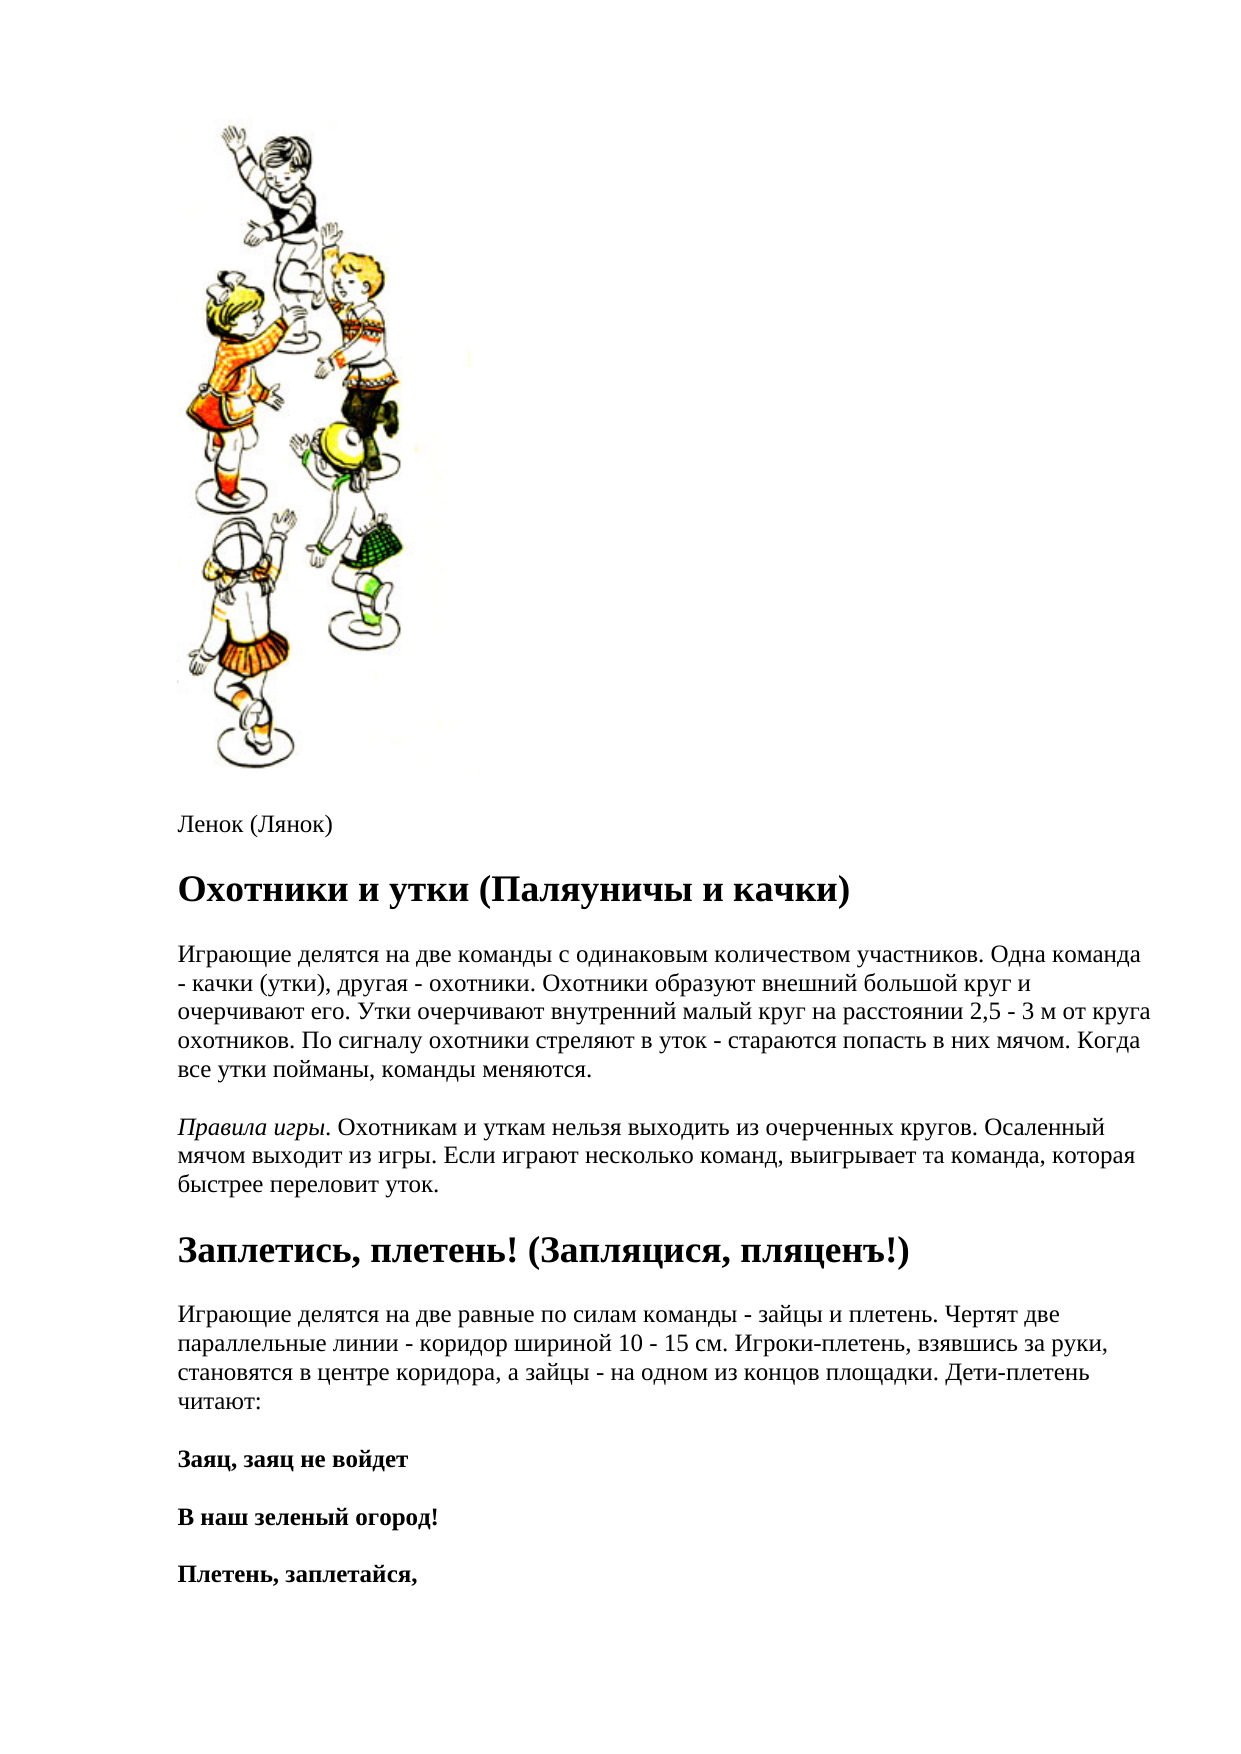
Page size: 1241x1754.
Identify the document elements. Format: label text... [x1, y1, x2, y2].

picture [177, 118, 471, 809]
text Заплетись, плетень! (Запляцися, пляценъ!) [177, 1227, 1152, 1270]
text Играющие делятся на две равные по силам команды - зайцы и плетень. Чертят две параллельные линии - коридор шириной 10 - 15 см. Игроки-плетень, взявшись за руки, становятся в центре коридора, а зайцы - на одном из концов площадки. Дети-плетень читают: [177, 1299, 1152, 1414]
text Играющие делятся на две команды с одинаковым количеством участников. Одна команда - качки (утки), другая - охотники. Охотники образуют внешний большой круг и очерчивают его. Утки очерчивают внутренний малый круг на расстоянии 2,5 - 3 м от круга охотников. По сигналу охотники стреляют в уток - стараются попасть в них мячом. Когда все утки пойманы, команды меняются. [177, 939, 1152, 1083]
text Заяц, заяц не войдет [177, 1444, 1152, 1472]
subtitle Охотники и утки (Паляуничы и качки) [177, 867, 1152, 910]
text Правила игры. Охотникам и уткам нельзя выходить из очерченных кругов. Осаленный мячом выходит из игры. Если играют несколько команд, выигрывает та команда, которая быстрее переловит уток. [177, 1112, 1152, 1198]
text Плетень, заплетайся, [177, 1559, 1152, 1588]
text В наш зеленый огород! [177, 1502, 1152, 1530]
